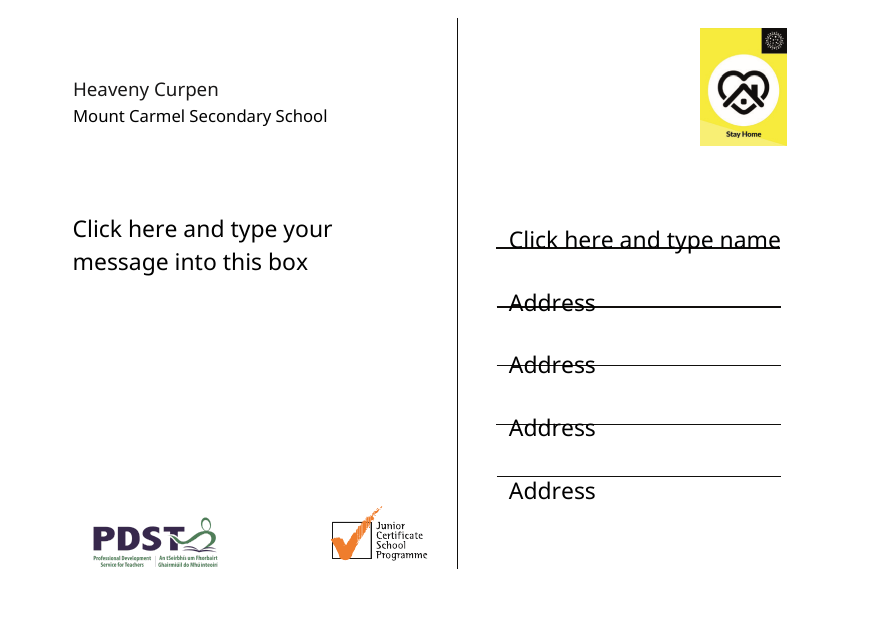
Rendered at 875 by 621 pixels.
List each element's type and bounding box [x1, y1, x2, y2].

picture [699, 27, 787, 146]
picture [92, 516, 218, 567]
